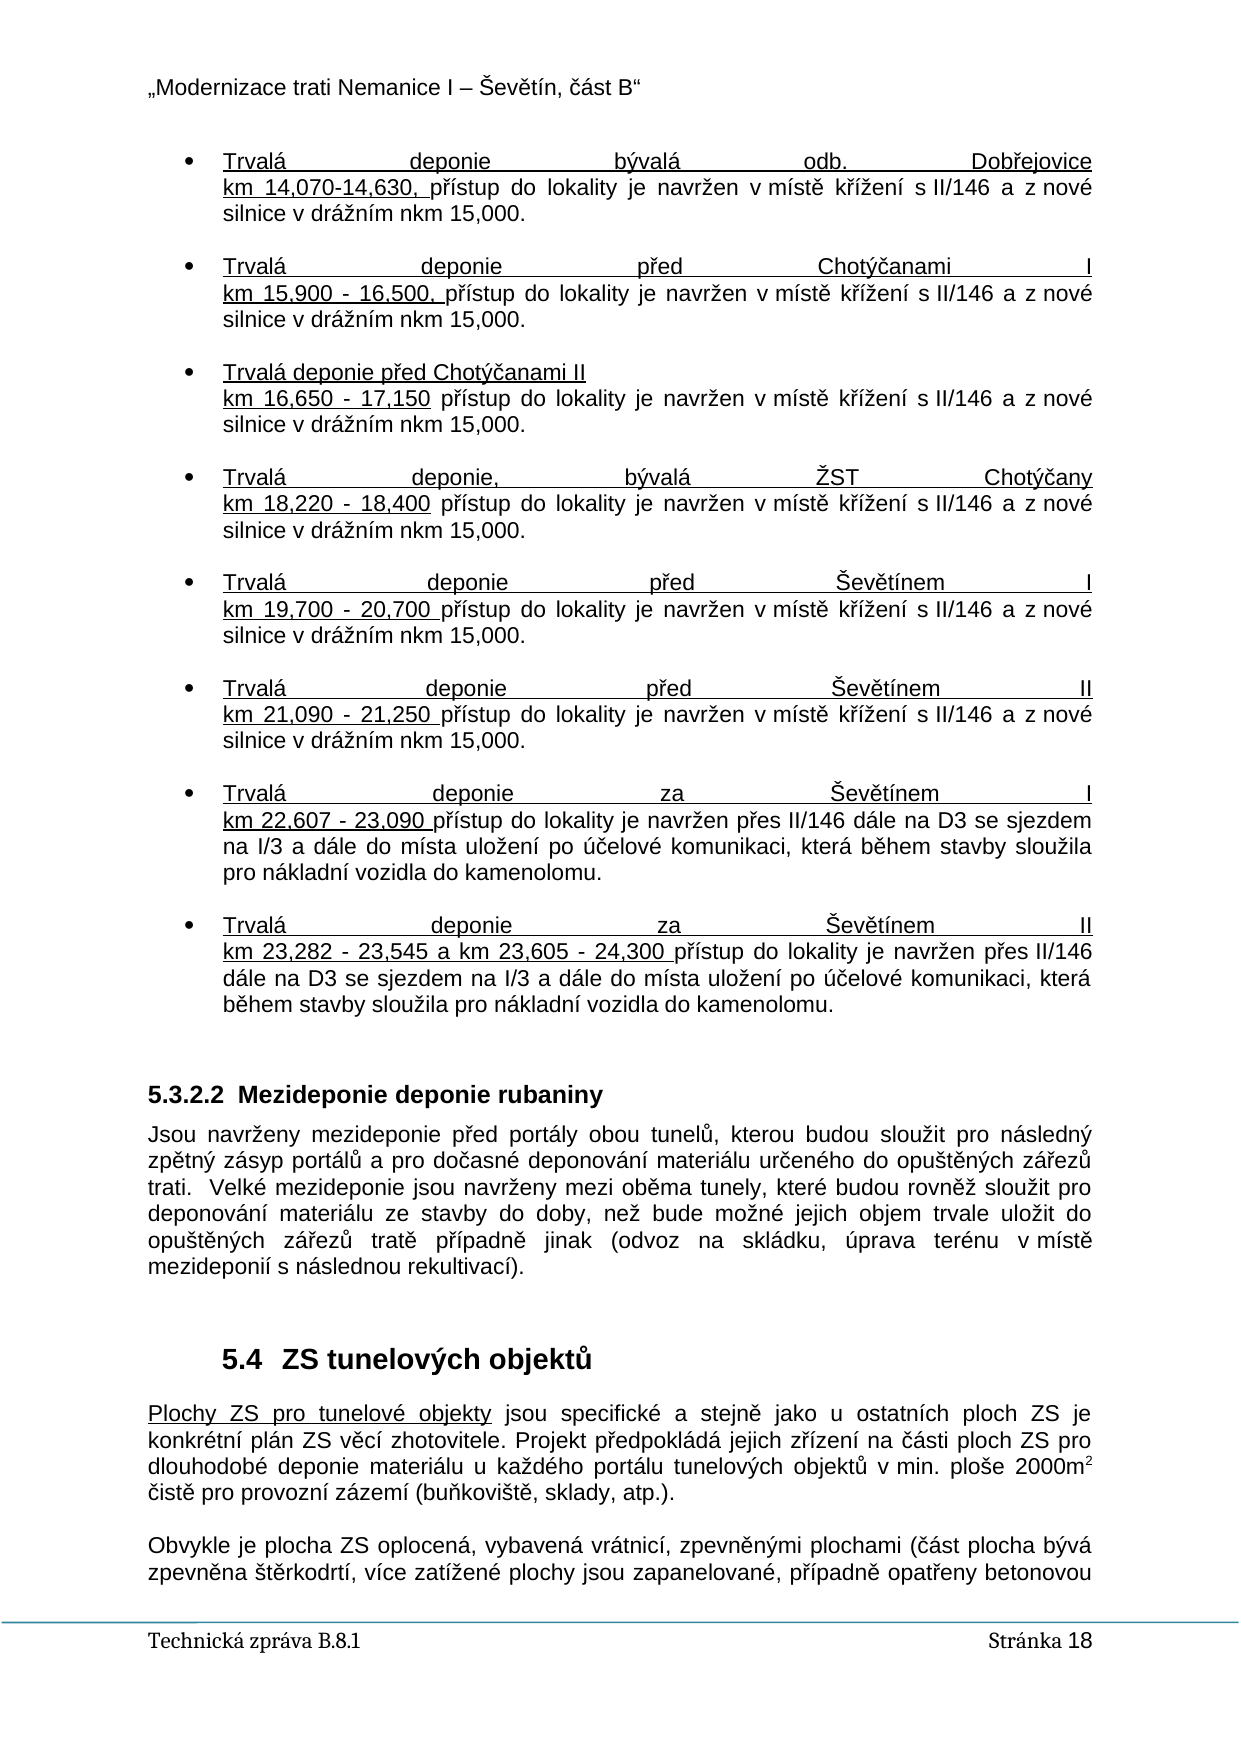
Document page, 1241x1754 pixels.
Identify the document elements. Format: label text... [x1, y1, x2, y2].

list Trvalá deponie za Ševětínem I km 22,607 - 23,090 přístup do lokality je navržen přes II/146 dále na D3 se sjezdem na I/3 a dále do místa uložení po účelové komunikaci, která během stavby sloužila pro nákladní vozidla do kamenolomu. [185, 780, 1092, 886]
text Plochy ZS pro tunelové objekty jsou specifické a stejně jako u ostatních ploch ZS je konkrétní plán ZS věcí zhotovitele. Projekt předpokládá jejich zřízení na části ploch ZS pro dlouhodobé deponie materiálu u každého portálu tunelových objektů v min. ploše 2000m2 čistě pro provozní zázemí (buňkoviště, sklady, atp.). [148, 1400, 1092, 1506]
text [148, 1532, 1092, 1585]
list Trvalá deponie před Chotýčanami I km 15,900 - 16,500, přístup do lokality je navržen v místě křížení s II/146 a z nové silnice v drážním nkm 15,000. [185, 253, 1092, 332]
list km 16,650 - 17,150 přístup do lokality je navržen v místě křížení s II/146 a z nové silnice v drážním nkm 15,000. [223, 385, 1092, 438]
text Jsou navrženy mezideponie před portály obou tunelů, kterou budou sloužit pro následný zpětný zásyp portálů a pro dočasné deponování materiálu určeného do opuštěných zářezů trati. Velké mezideponie jsou navrženy mezi oběma tunely, které budou rovněž sloužit pro deponování materiálu ze stavby do doby, než bude možné jejich objem trvale uložit do opuštěných zářezů tratě případně jinak (odvoz na skládku, úprava terénu v místě mezideponií s následnou rekultivací). [148, 1121, 1092, 1279]
list Trvalá deponie před Ševětínem I km 19,700 - 20,700 přístup do lokality je navržen v místě křížení s II/146 a z nové silnice v drážním nkm 15,000. [185, 569, 1092, 648]
list Trvalá deponie, bývalá ŽST Chotýčany km 18,220 - 18,400 přístup do lokality je navržen v místě křížení s II/146 a z nové silnice v drážním nkm 15,000. [185, 464, 1092, 543]
list Trvalá deponie bývalá odb. Dobřejovice km 14,070-14,630, přístup do lokality je navržen v místě křížení s II/146 a z nové silnice v drážním nkm 15,000. [185, 148, 1092, 227]
subtitle Mezideponie deponie rubaniny [148, 1080, 1092, 1109]
list Trvalá deponie před Ševětínem II km 21,090 - 21,250 přístup do lokality je navržen v místě křížení s II/146 a z nové silnice v drážním nkm 15,000. [185, 675, 1092, 754]
list Trvalá deponie před Chotýčanami II [185, 358, 1092, 385]
subtitle ZS tunelových objektů [222, 1342, 1092, 1375]
list Trvalá deponie za Ševětínem II km 23,282 - 23,545 a km 23,605 - 24,300 přístup do lokality je navržen přes II/146 dále na D3 se sjezdem na I/3 a dále do místa uložení po účelové komunikaci, která během stavby sloužila pro nákladní vozidla do kamenolomu. [185, 912, 1092, 1017]
